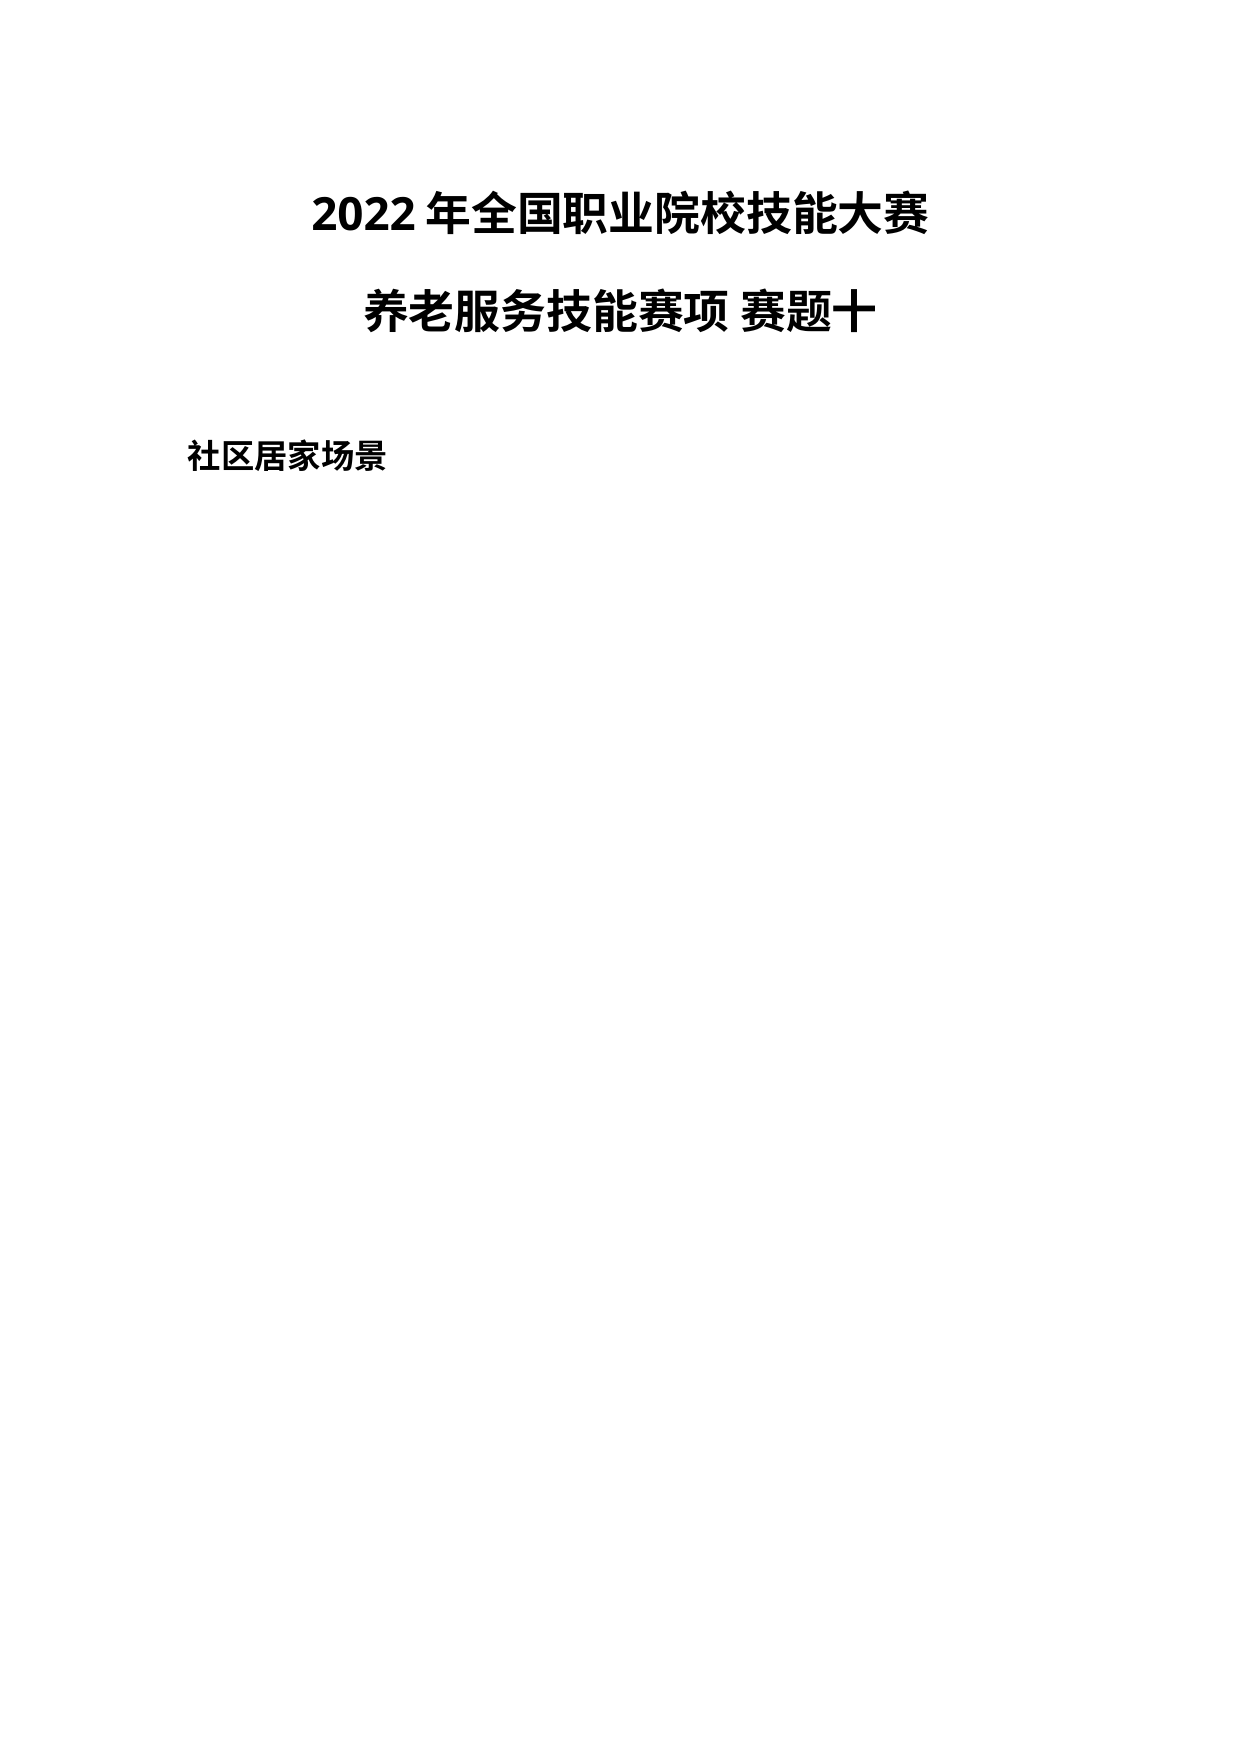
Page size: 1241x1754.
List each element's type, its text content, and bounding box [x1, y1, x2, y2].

text 社区居家场景 [187, 422, 1053, 487]
text 2022年全国职业院校技能大赛 [187, 162, 1053, 259]
text 养老服务技能赛项 赛题十 [187, 259, 1053, 357]
